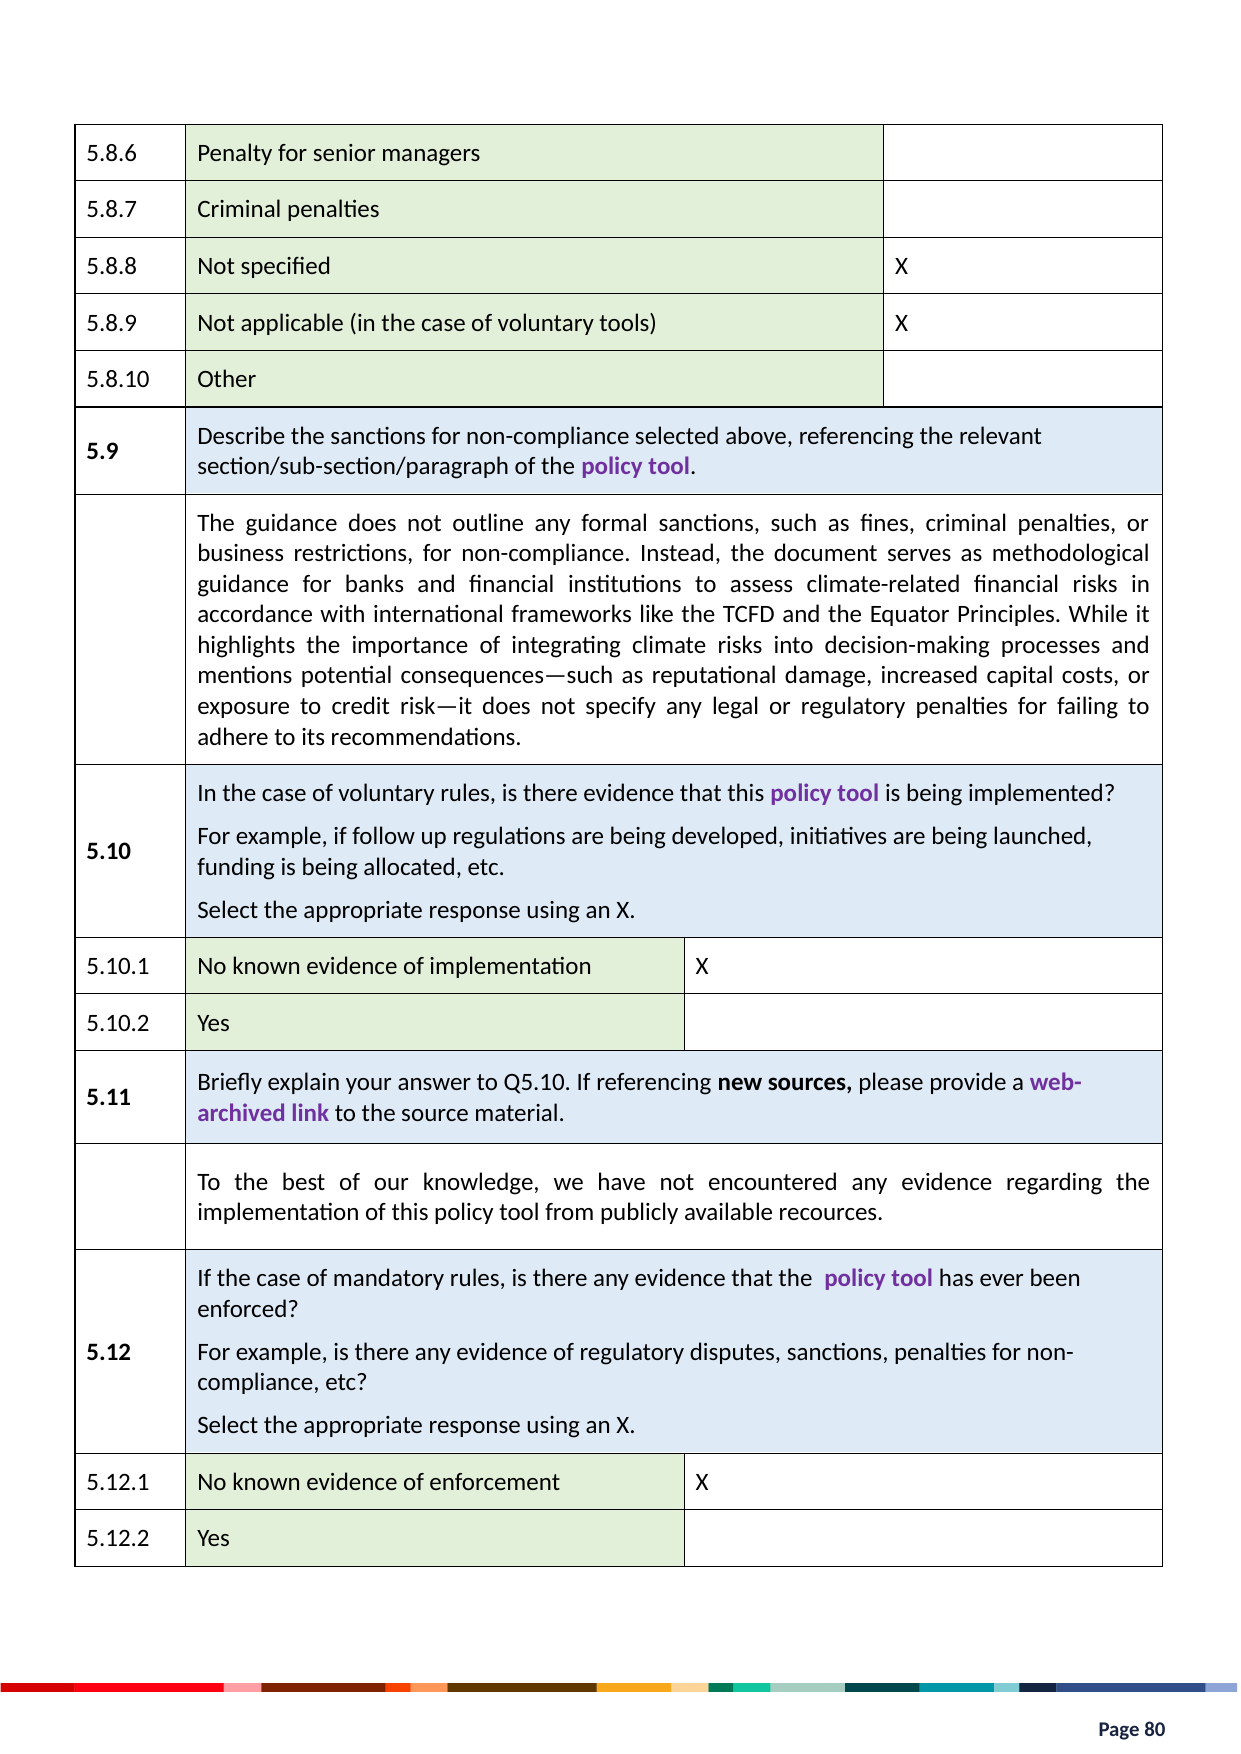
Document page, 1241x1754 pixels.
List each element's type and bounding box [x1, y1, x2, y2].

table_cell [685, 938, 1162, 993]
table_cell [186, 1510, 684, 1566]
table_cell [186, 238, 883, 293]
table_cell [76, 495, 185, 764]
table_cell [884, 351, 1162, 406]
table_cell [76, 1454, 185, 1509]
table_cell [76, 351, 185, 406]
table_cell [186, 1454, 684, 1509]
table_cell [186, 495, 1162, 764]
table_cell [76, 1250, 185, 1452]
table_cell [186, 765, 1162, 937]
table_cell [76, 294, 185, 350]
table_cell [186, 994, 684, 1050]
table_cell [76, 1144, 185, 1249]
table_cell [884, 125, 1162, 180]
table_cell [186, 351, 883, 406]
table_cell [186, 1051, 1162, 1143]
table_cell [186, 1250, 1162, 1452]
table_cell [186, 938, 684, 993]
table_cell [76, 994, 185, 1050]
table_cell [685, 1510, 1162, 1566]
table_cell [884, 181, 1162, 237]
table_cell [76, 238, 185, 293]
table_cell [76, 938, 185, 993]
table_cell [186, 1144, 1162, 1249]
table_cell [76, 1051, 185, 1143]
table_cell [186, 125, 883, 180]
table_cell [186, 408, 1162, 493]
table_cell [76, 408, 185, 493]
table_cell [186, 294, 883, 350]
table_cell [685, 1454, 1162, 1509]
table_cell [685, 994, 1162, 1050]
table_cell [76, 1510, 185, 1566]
picture [0, 1683, 1236, 1692]
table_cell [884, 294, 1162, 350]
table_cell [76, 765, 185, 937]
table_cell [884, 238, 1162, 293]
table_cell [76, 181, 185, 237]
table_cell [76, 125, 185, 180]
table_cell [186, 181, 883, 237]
